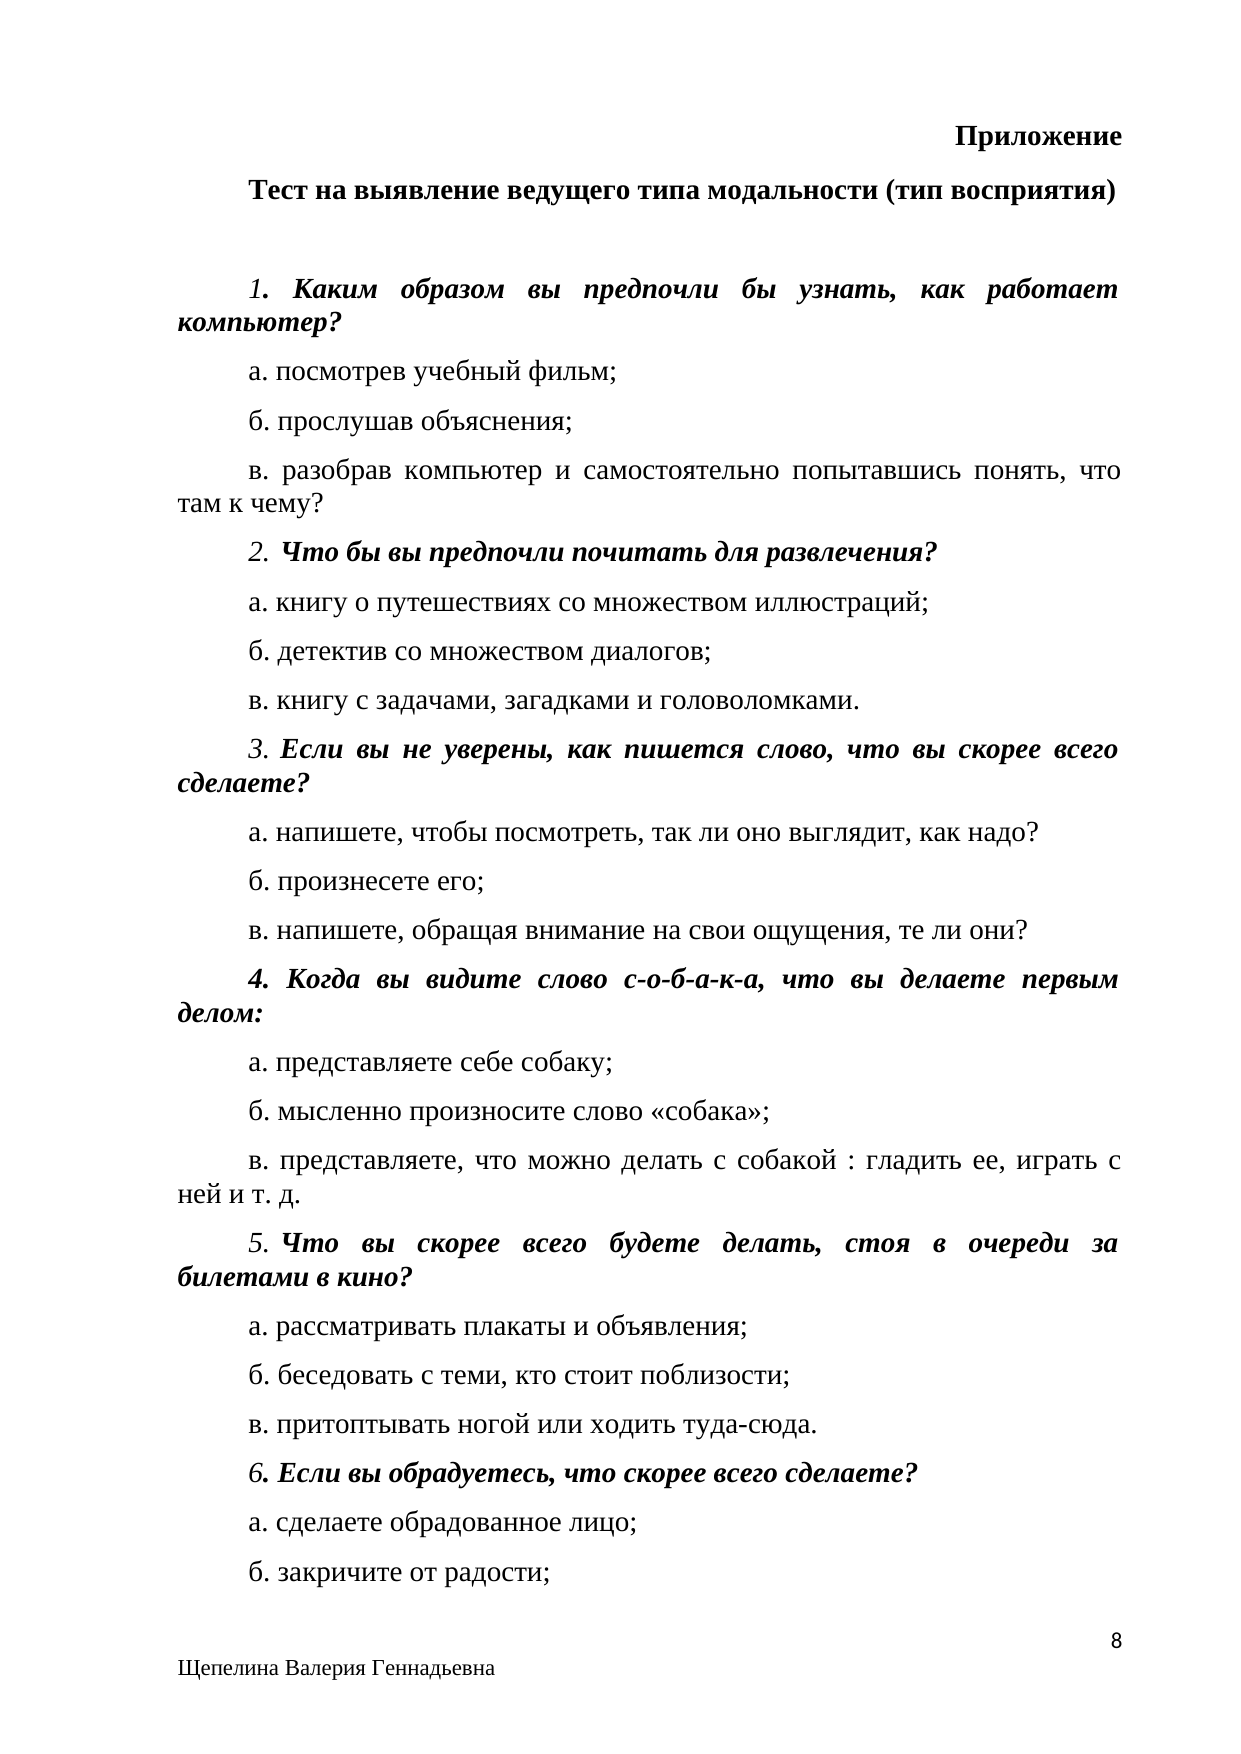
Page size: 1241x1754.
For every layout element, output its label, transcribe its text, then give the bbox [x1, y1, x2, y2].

text 3. Если вы не уверены, как пишется слово, что вы скорее всего сделаете? [177, 731, 1122, 798]
text в. напишете, обращая внимание на свои ощущения, те ли они? [177, 912, 1122, 946]
text а. напишете, чтобы посмотреть, так ли оно выглядит, как надо? [177, 814, 1122, 847]
text а. книгу о путешествиях со множеством иллюстраций; [177, 584, 1122, 617]
text в. притоптывать ногой или ходить туда-сюда. [177, 1406, 1122, 1440]
text 1. Каким образом вы предпочли бы узнать, как работает компьютер? [177, 271, 1122, 338]
text а. посмотрев учебный фильм; [177, 353, 1122, 387]
text 5. Что вы скорее всего будете делать, стоя в очереди за билетами в кино? [177, 1225, 1122, 1292]
text 6. Если вы обрадуетесь, что скорее всего сделаете? [177, 1455, 1122, 1489]
text б. произнесете его; [177, 863, 1122, 897]
text в. книгу с задачами, загадками и головоломками. [177, 682, 1122, 716]
text а. сделаете обрадованное лицо; [177, 1504, 1122, 1538]
text б. мысленно произносите слово «собака»; [177, 1093, 1122, 1127]
text в. разобрав компьютер и самостоятельно попытавшись понять, что там к чему? [177, 452, 1122, 519]
text 4. Когда вы видите слово с-о-б-а-к-а, что вы делаете первым делом: [177, 961, 1122, 1028]
text Приложение [177, 118, 1122, 152]
text а. рассматривать плакаты и объявления; [177, 1308, 1122, 1341]
text в. представляете, что можно делать с собакой : гладить ее, играть с ней и т. д. [177, 1142, 1122, 1209]
text б. беседовать с теми, кто стоит поблизости; [177, 1357, 1122, 1391]
text б. закричите от радости; [177, 1554, 1122, 1587]
text б. детектив со множеством диалогов; [177, 633, 1122, 666]
text 2. Что бы вы предпочли почитать для развлечения? [177, 534, 1122, 568]
text Тест на выявление ведущего типа модальности (тип восприятия) [177, 172, 1122, 206]
text б. прослушав объяснения; [177, 403, 1122, 436]
text а. представляете себе собаку; [177, 1044, 1122, 1078]
